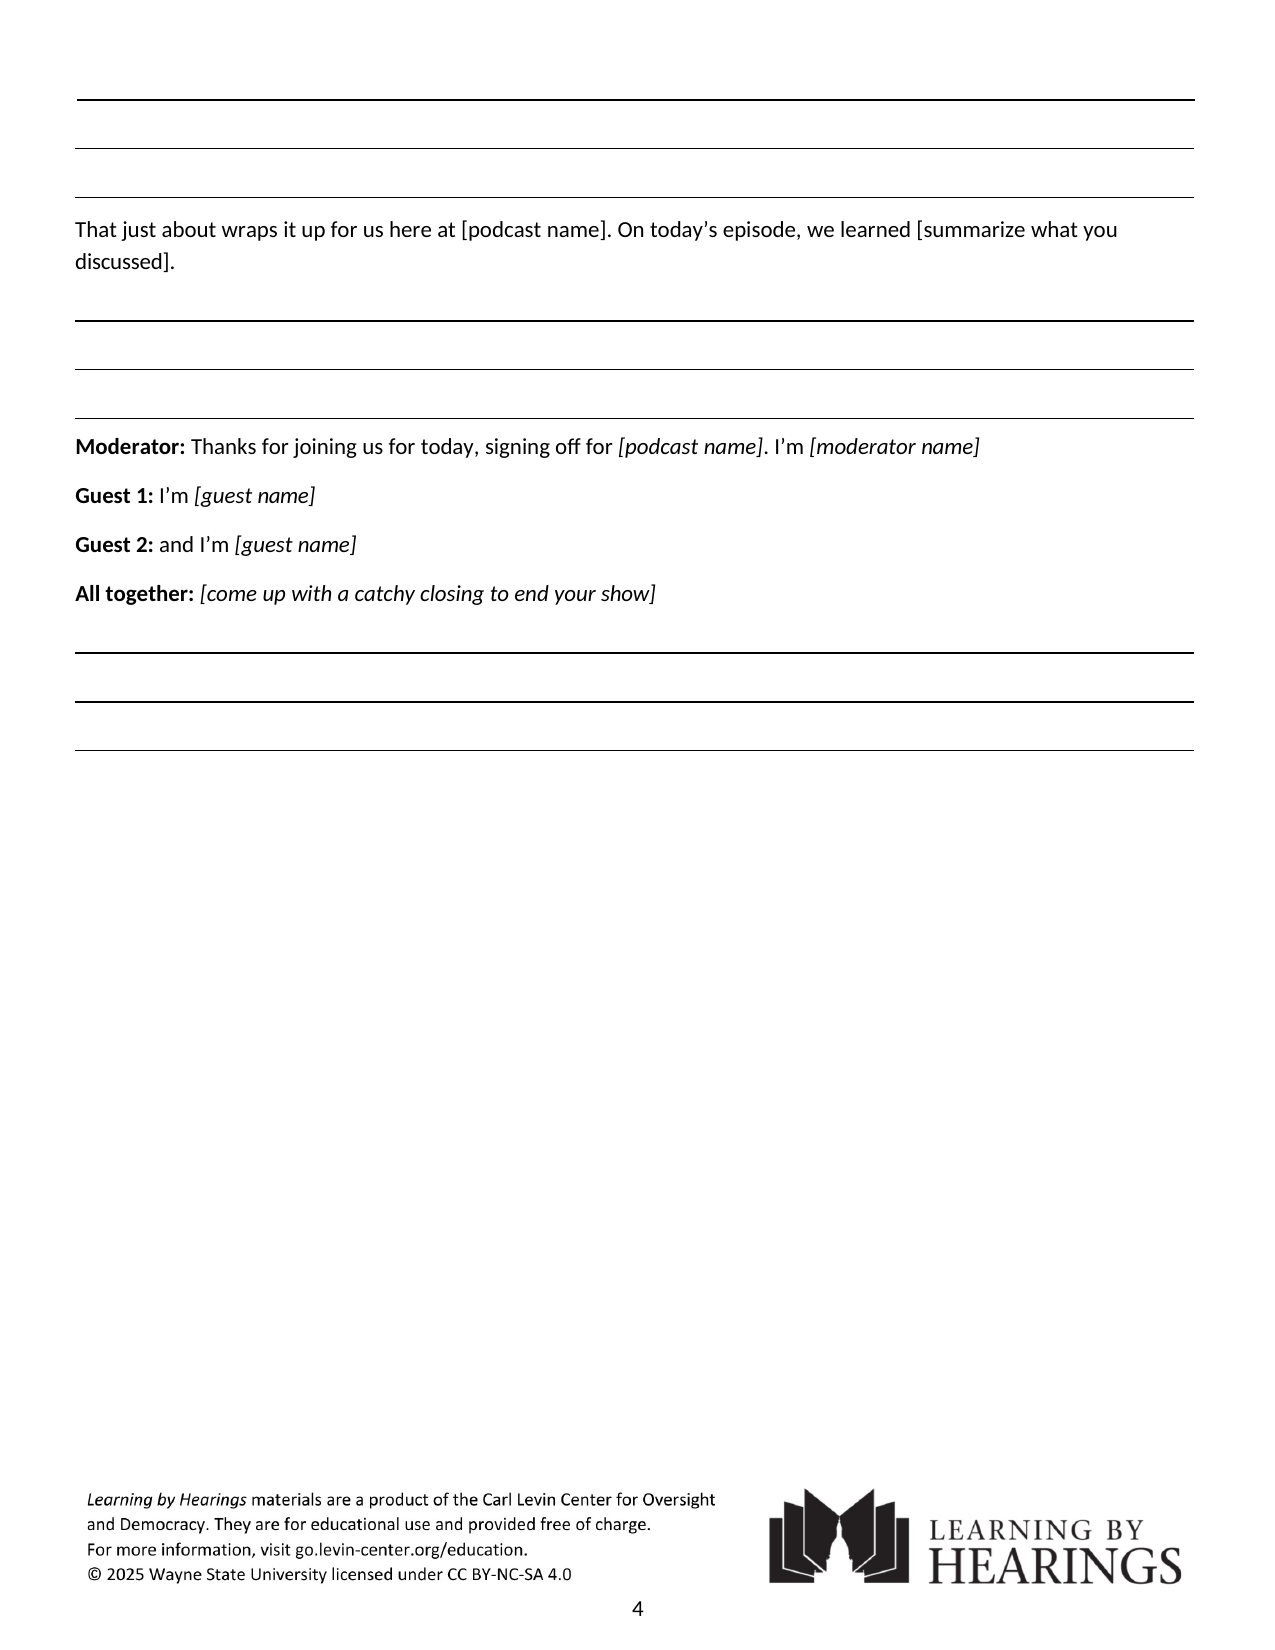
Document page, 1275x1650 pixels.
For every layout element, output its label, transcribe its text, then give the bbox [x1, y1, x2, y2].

text All together: [come up with a catchy closing to end your show] [75, 579, 1237, 607]
picture [87, 1487, 1182, 1585]
text Guest 1: I’m [guest name] [75, 481, 1237, 509]
text Moderator: Thanks for joining us for today, signing off for [podcast name]. I’m [moderator name] [75, 432, 1237, 460]
text That just about wraps it up for us here at [podcast name]. On today’s episode, we learned [summarize what you discussed]. [75, 215, 1196, 275]
text Guest 2: and I’m [guest name] [75, 530, 1237, 558]
